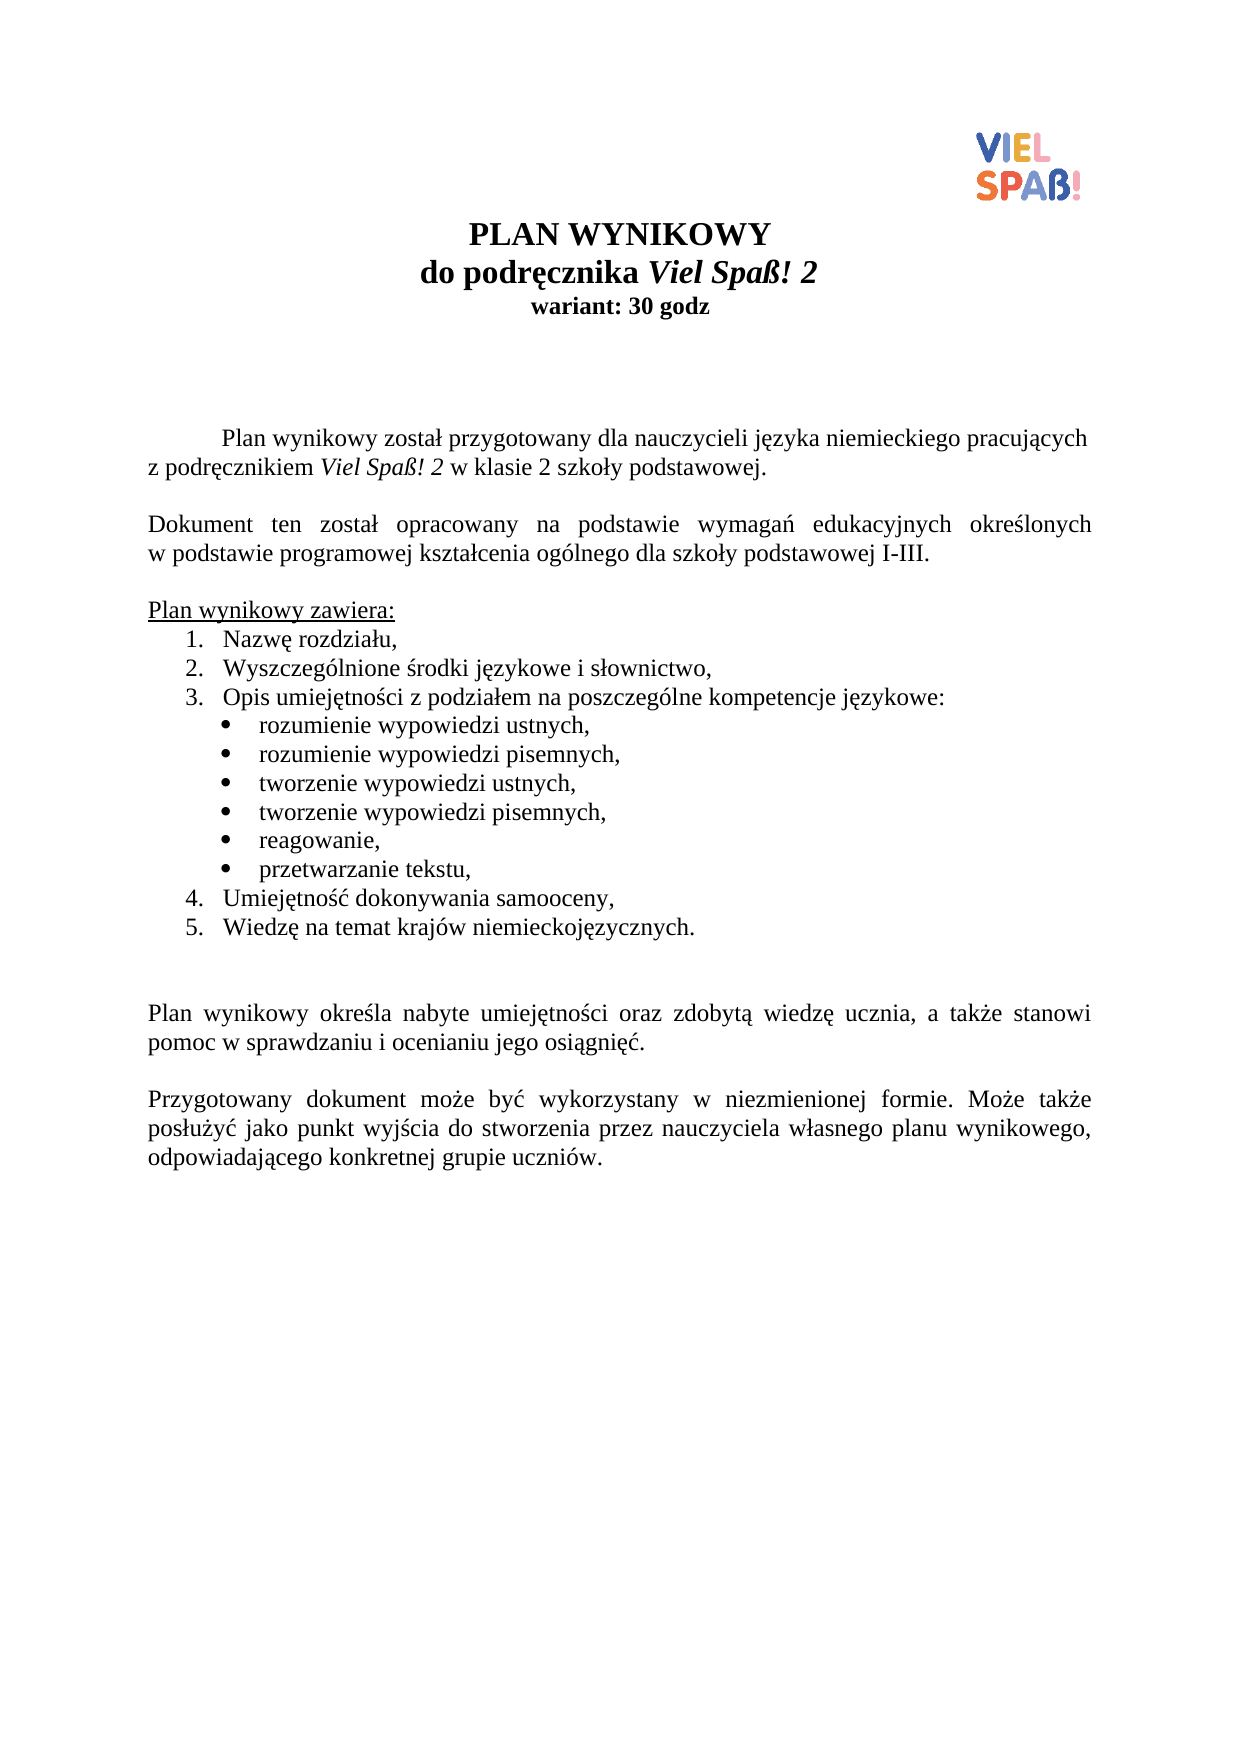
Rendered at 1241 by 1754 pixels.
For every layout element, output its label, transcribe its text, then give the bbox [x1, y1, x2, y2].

list Nazwę rozdziału, [185, 624, 1092, 653]
list tworzenie wypowiedzi pisemnych, [221, 797, 1092, 825]
text do podręcznika Viel Spaß! 2 [148, 253, 1092, 291]
list Opis umiejętności z podziałem na poszczególne kompetencje językowe: [185, 682, 1092, 710]
text Dokument ten został opracowany na podstawie wymagań edukacyjnych określonych w podstawie programowej kształcenia ogólnego dla szkoły podstawowej I-III. [148, 509, 1092, 567]
list rozumienie wypowiedzi ustnych, [221, 710, 1092, 739]
list Wyszczególnione środki językowe i słownictwo, [185, 653, 1092, 682]
list przetwarzanie tekstu, [221, 854, 1092, 883]
list reagowanie, [221, 825, 1092, 854]
picture [961, 118, 1093, 215]
text z podręcznikiem Viel Spaß! 2 w klasie 2 szkoły podstawowej. [148, 452, 1092, 480]
list rozumienie wypowiedzi pisemnych, [221, 739, 1092, 768]
text PLAN WYNIKOWY [148, 214, 1092, 253]
text Plan wynikowy zawiera: [148, 595, 1092, 624]
text Plan wynikowy został przygotowany dla nauczycieli języka niemieckiego pracujących [148, 423, 1092, 452]
list tworzenie wypowiedzi ustnych, [221, 768, 1092, 797]
list Umiejętność dokonywania samooceny, [185, 883, 1092, 912]
text Plan wynikowy określa nabyte umiejętności oraz zdobytą wiedzę ucznia, a także stanowi pomoc w sprawdzaniu i ocenianiu jego osiągnięć. [148, 998, 1092, 1055]
text wariant: 30 godz [148, 291, 1092, 320]
list Wiedzę na temat krajów niemieckojęzycznych. [185, 912, 1092, 940]
text Przygotowany dokument może być wykorzystany w niezmienionej formie. Może także posłużyć jako punkt wyjścia do stworzenia przez nauczyciela własnego planu wynikowego, odpowiadającego konkretnej grupie uczniów. [148, 1084, 1092, 1170]
